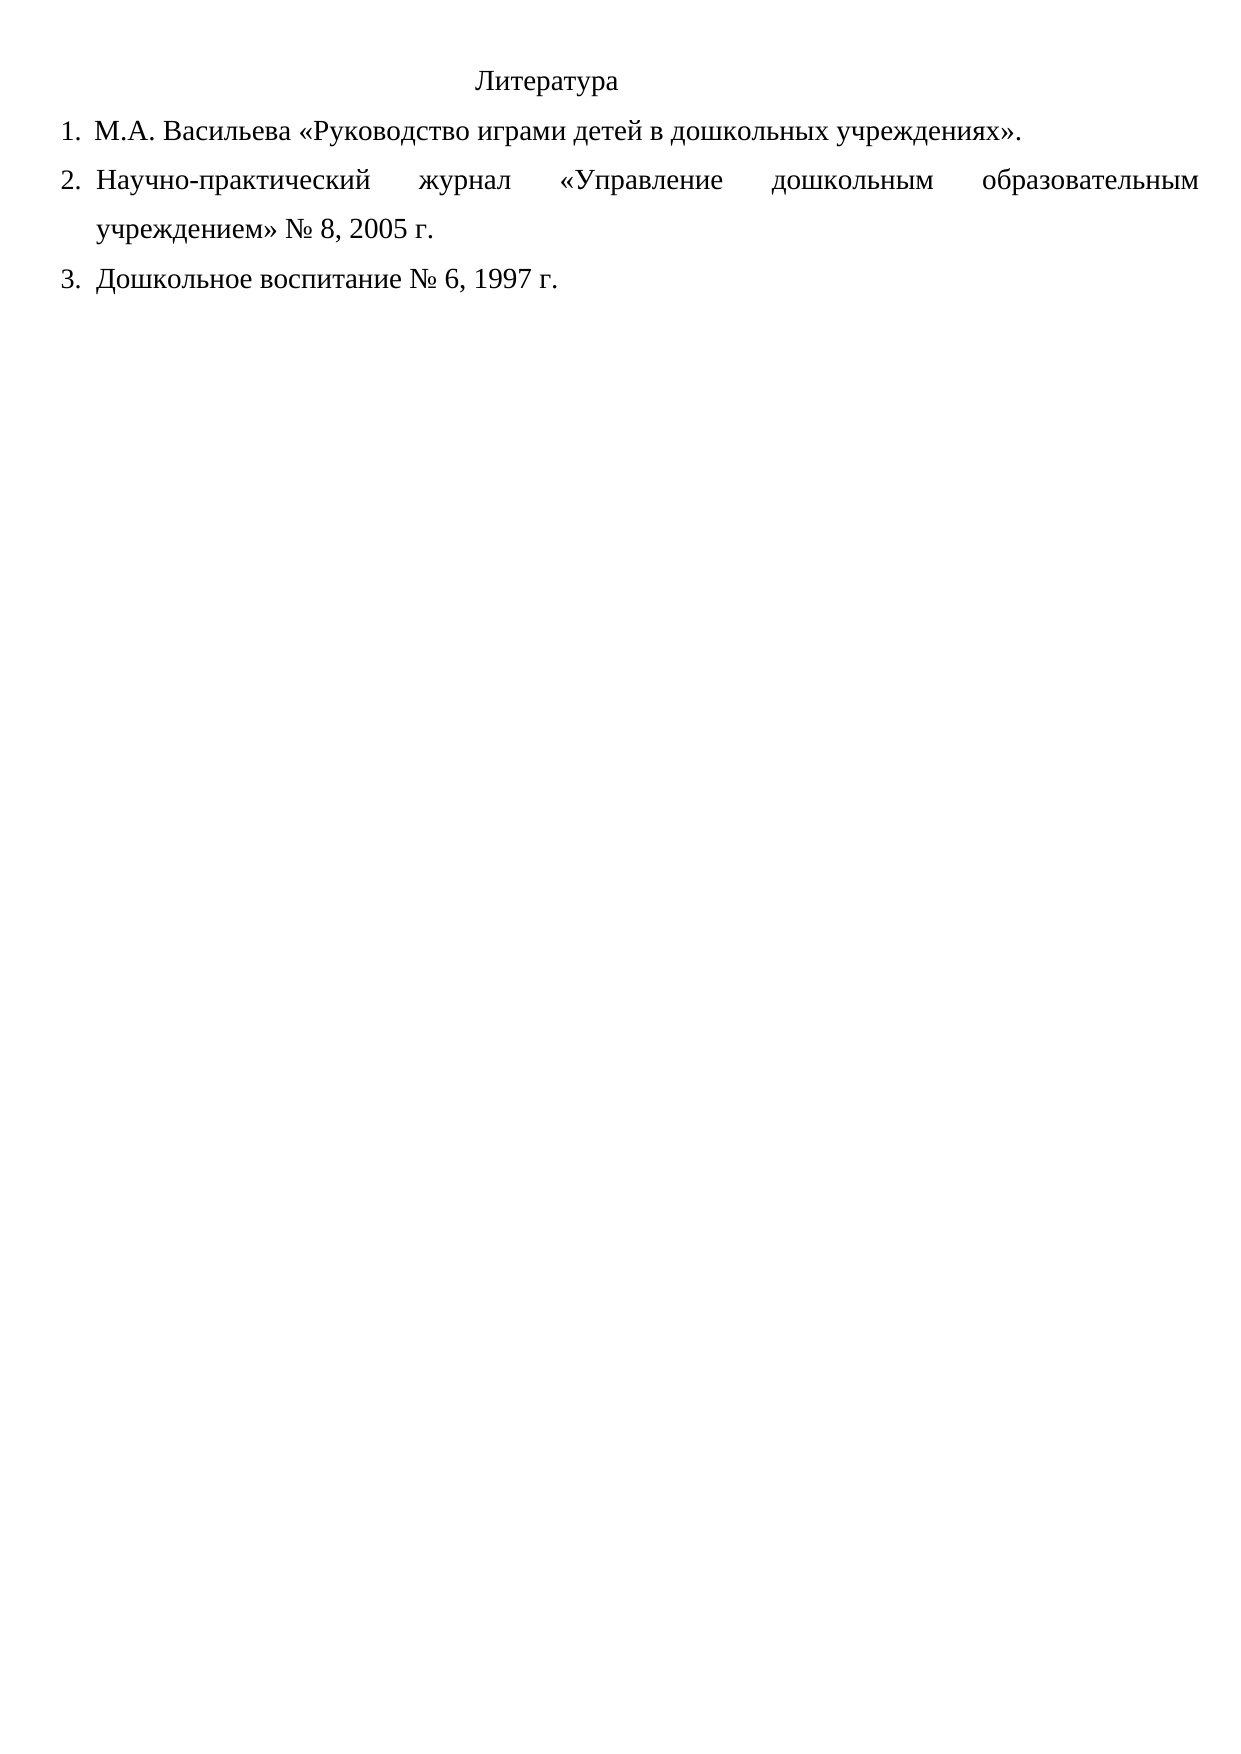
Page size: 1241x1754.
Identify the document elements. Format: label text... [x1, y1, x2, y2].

text Литература [475, 51, 1227, 100]
list М.А. Васильева «Руководство играми детей в дошкольных учреждениях». [60, 100, 1227, 150]
list Дошкольное воспитание № 6, 1997 г. [60, 249, 1227, 298]
list Научно-практический журнал «Управление дошкольным образовательным учреждением» № 8, 2005 г. [60, 150, 1200, 249]
